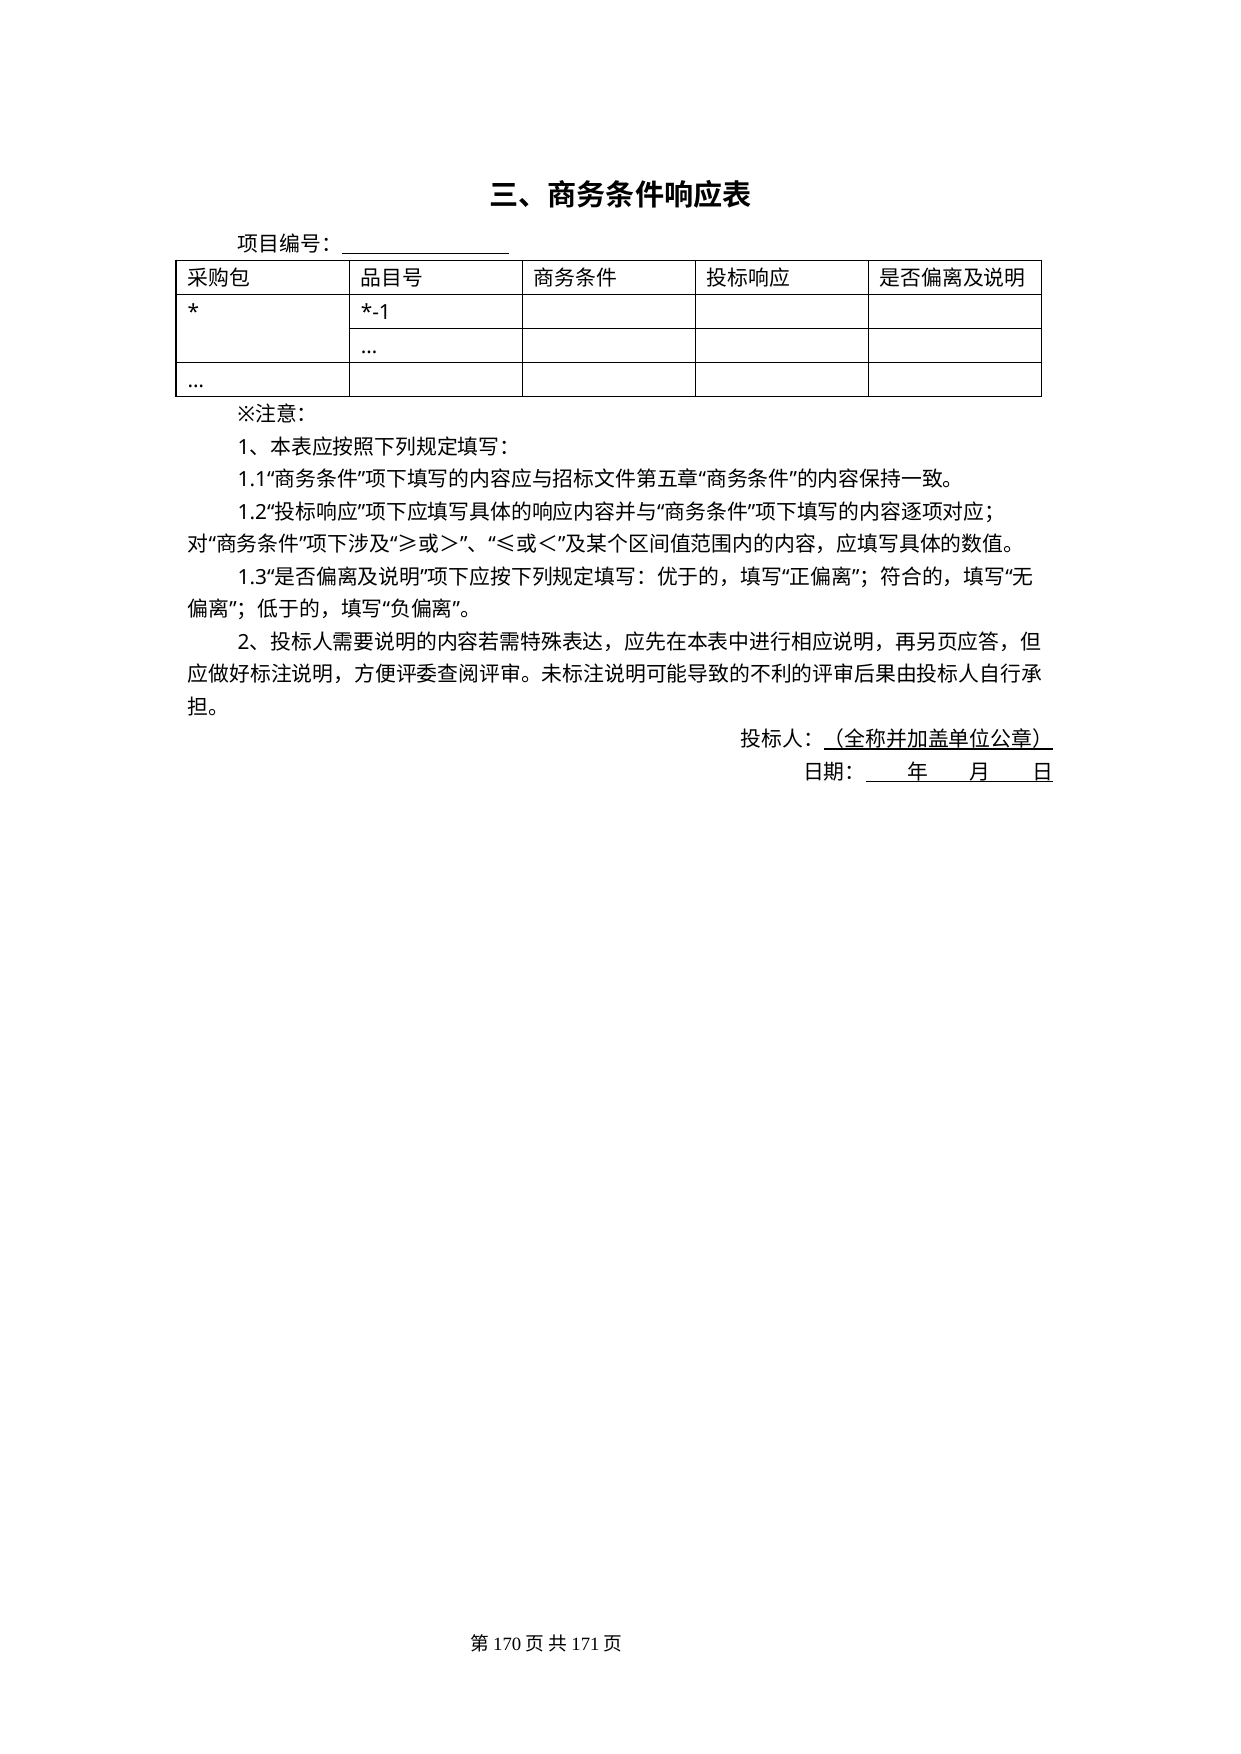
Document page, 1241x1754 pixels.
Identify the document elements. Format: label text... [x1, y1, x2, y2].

table_header 是否偏离及说明 [869, 261, 1041, 293]
text 项目编号： [187, 227, 1053, 259]
table_cell … [350, 329, 522, 362]
table_header 品目号 [350, 261, 522, 293]
table_cell *-1 [350, 295, 522, 328]
text 1、本表应按照下列规定填写： [187, 430, 1053, 462]
text 投标人：（全称并加盖单位公章） [187, 722, 1053, 755]
text 1.2“投标响应”项下应填写具体的响应内容并与“商务条件”项下填写的内容逐项对应；对“商务条件”项下涉及“≥或＞”、“≤或＜”及某个区间值范围内的内容，应填写具体的数值。 [187, 495, 1053, 560]
table_cell [523, 295, 695, 328]
table_cell [869, 329, 1041, 362]
table_cell [523, 363, 695, 396]
text ※注意： [187, 397, 1053, 430]
table_cell [350, 363, 522, 396]
text 1.3“是否偏离及说明”项下应按下列规定填写：优于的，填写“正偏离”；符合的，填写“无偏离”；低于的，填写“负偏离”。 [187, 560, 1053, 625]
table_header 采购包 [177, 261, 349, 293]
table_cell [696, 295, 868, 328]
text 三、商务条件响应表 [187, 162, 1053, 227]
text 1.1“商务条件”项下填写的内容应与招标文件第五章“商务条件”的内容保持一致。 [187, 462, 1053, 495]
table_cell [869, 363, 1041, 396]
table_cell [869, 295, 1041, 328]
table_header 投标响应 [696, 261, 868, 293]
table_cell * [177, 295, 349, 362]
text 日期： 年 月 日 [187, 755, 1053, 787]
table_header 商务条件 [523, 261, 695, 293]
table_cell [523, 329, 695, 362]
table_cell [696, 329, 868, 362]
table_cell [696, 363, 868, 396]
text 2、投标人需要说明的内容若需特殊表达，应先在本表中进行相应说明，再另页应答，但应做好标注说明，方便评委查阅评审。未标注说明可能导致的不利的评审后果由投标人自行承担。 [187, 625, 1053, 722]
table_cell … [177, 363, 349, 396]
